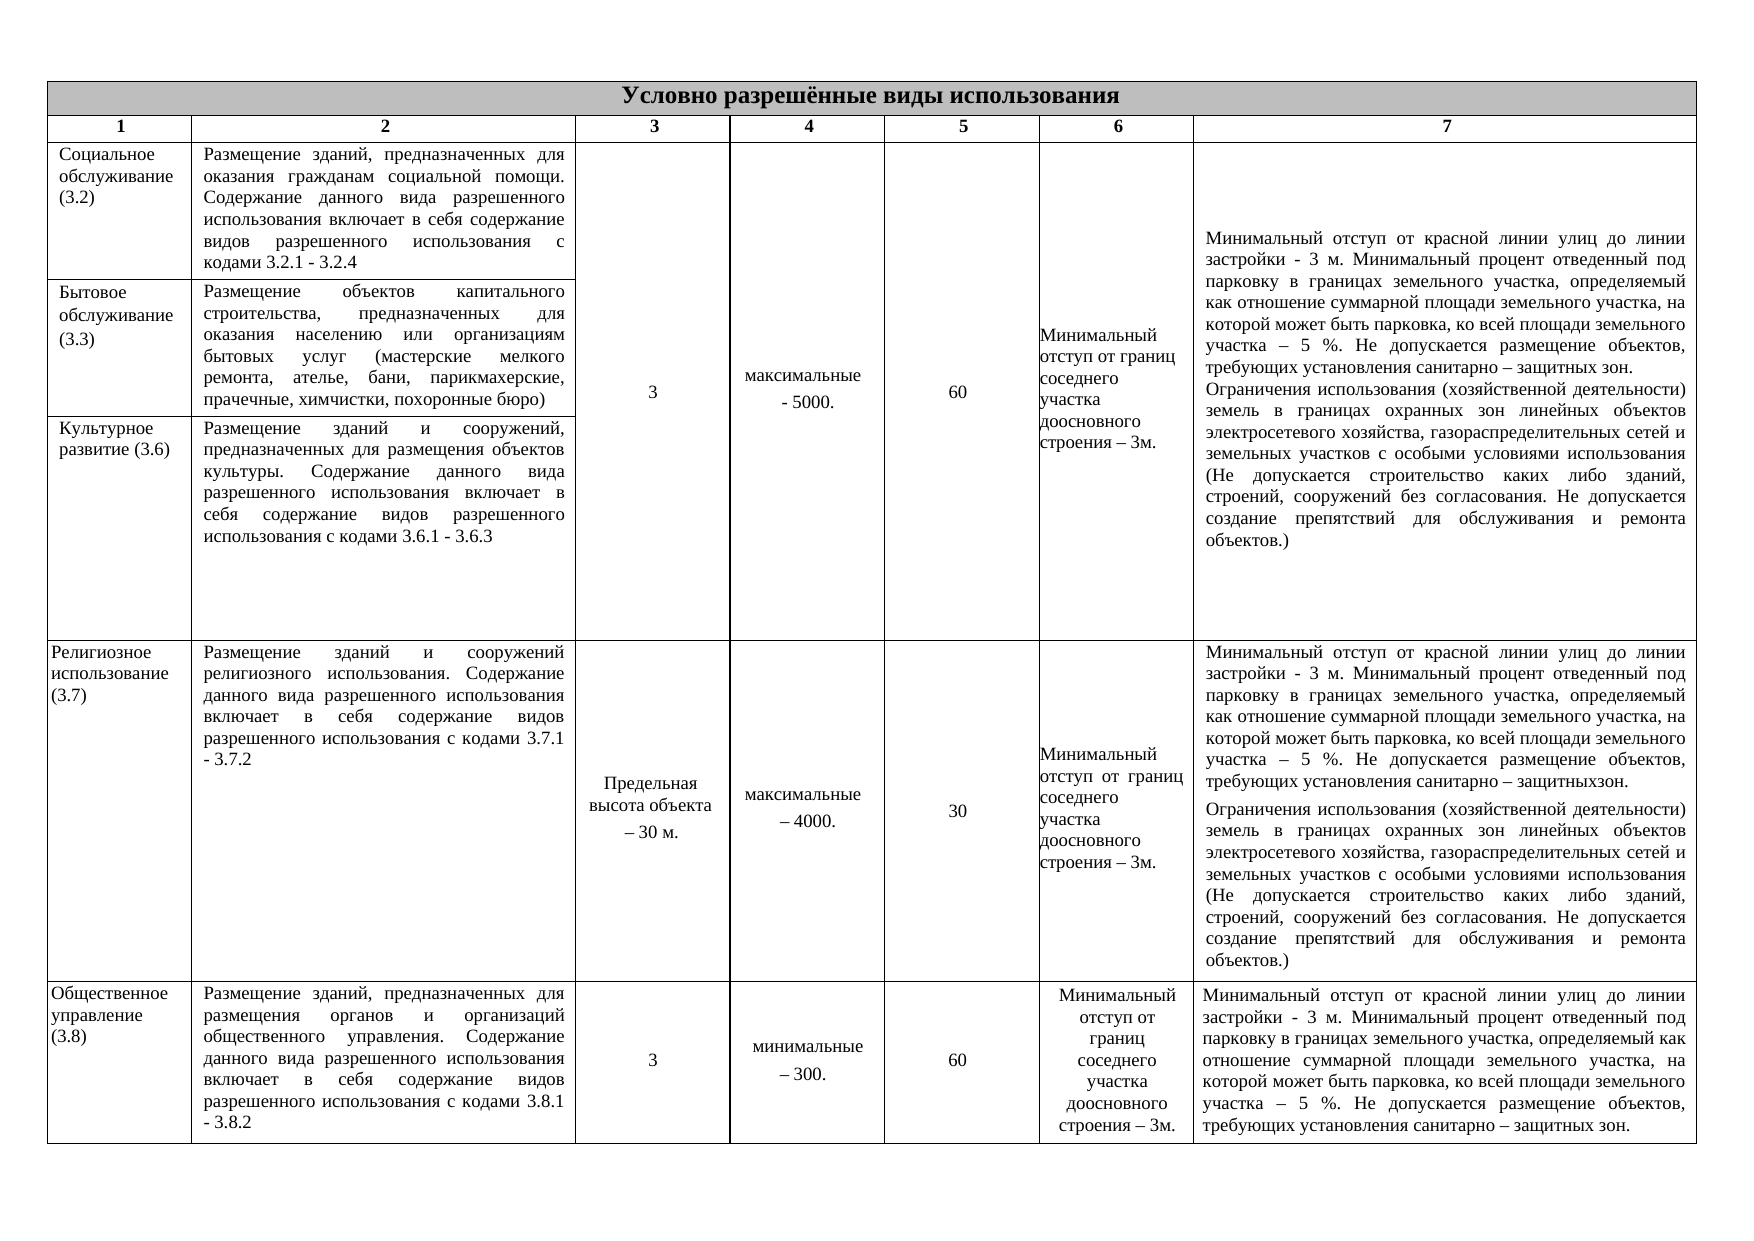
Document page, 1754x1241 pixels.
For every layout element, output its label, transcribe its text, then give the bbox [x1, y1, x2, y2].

table_cell 7 [1194, 116, 1696, 142]
table_cell 3 [576, 116, 729, 142]
table_cell Социальное обслуживание (3.2) [48, 143, 191, 279]
table_cell 2 [192, 116, 575, 142]
table_cell Минимальный отступ от границ соседнего участка доосновного строения – 3м. [1040, 143, 1193, 639]
table_cell Минимальный отступ от границ соседнего участка доосновного строения – 3м. [1040, 641, 1193, 981]
table_cell Религиозное использование (3.7) [48, 641, 191, 981]
table_cell Общественное управление (3.8) [48, 982, 191, 1143]
table_cell 60 [885, 143, 1039, 639]
table_cell Размещение зданий, предназначенных для размещения органов и организаций общественного управления. Содержание данного вида разрешенного использования включает в себя содержание видов разрешенного использования с кодами 3.8.1 - 3.8.2 [192, 982, 575, 1143]
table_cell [1040, 982, 1193, 1143]
table_cell Культурное развитие (3.6) [48, 417, 191, 639]
table_cell 3 [576, 982, 729, 1143]
table_cell Предельная высота объекта – 30 м. [576, 641, 729, 981]
table_cell 30 [885, 641, 1039, 981]
table_header Условно разрешённые виды использования [48, 82, 1696, 115]
table_cell 4 [731, 116, 884, 142]
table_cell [1194, 982, 1696, 1143]
table_cell минимальные – 300. [731, 982, 884, 1143]
table_cell 6 [1040, 116, 1193, 142]
table_cell 5 [885, 116, 1039, 142]
table_cell Размещение зданий, предназначенных для оказания гражданам социальной помощи. Содержание данного вида разрешенного использования включает в себя содержание видов разрешенного использования с кодами 3.2.1 - 3.2.4 [192, 143, 575, 279]
table_cell максимальные – 4000. [731, 641, 884, 981]
table_cell 1 [48, 116, 191, 142]
table_cell Размещение объектов капитального строительства, предназначенных для оказания населению или организациям бытовых услуг (мастерские мелкого ремонта, ателье, бани, парикмахерские, прачечные, химчистки, похоронные бюро) [192, 280, 575, 416]
table_cell 3 [576, 143, 729, 639]
table_cell 60 [885, 982, 1039, 1143]
table_cell Размещение зданий и сооружений религиозного использования. Содержание данного вида разрешенного использования включает в себя содержание видов разрешенного использования с кодами 3.7.1 - 3.7.2 [192, 641, 575, 981]
table_cell максимальные - 5000. [731, 143, 884, 639]
table_cell Размещение зданий и сооружений, предназначенных для размещения объектов культуры. Содержание данного вида разрешенного использования включает в себя содержание видов разрешенного использования с кодами 3.6.1 - 3.6.3 [192, 417, 575, 639]
table_cell Бытовое обслуживание (3.3) [48, 280, 191, 416]
